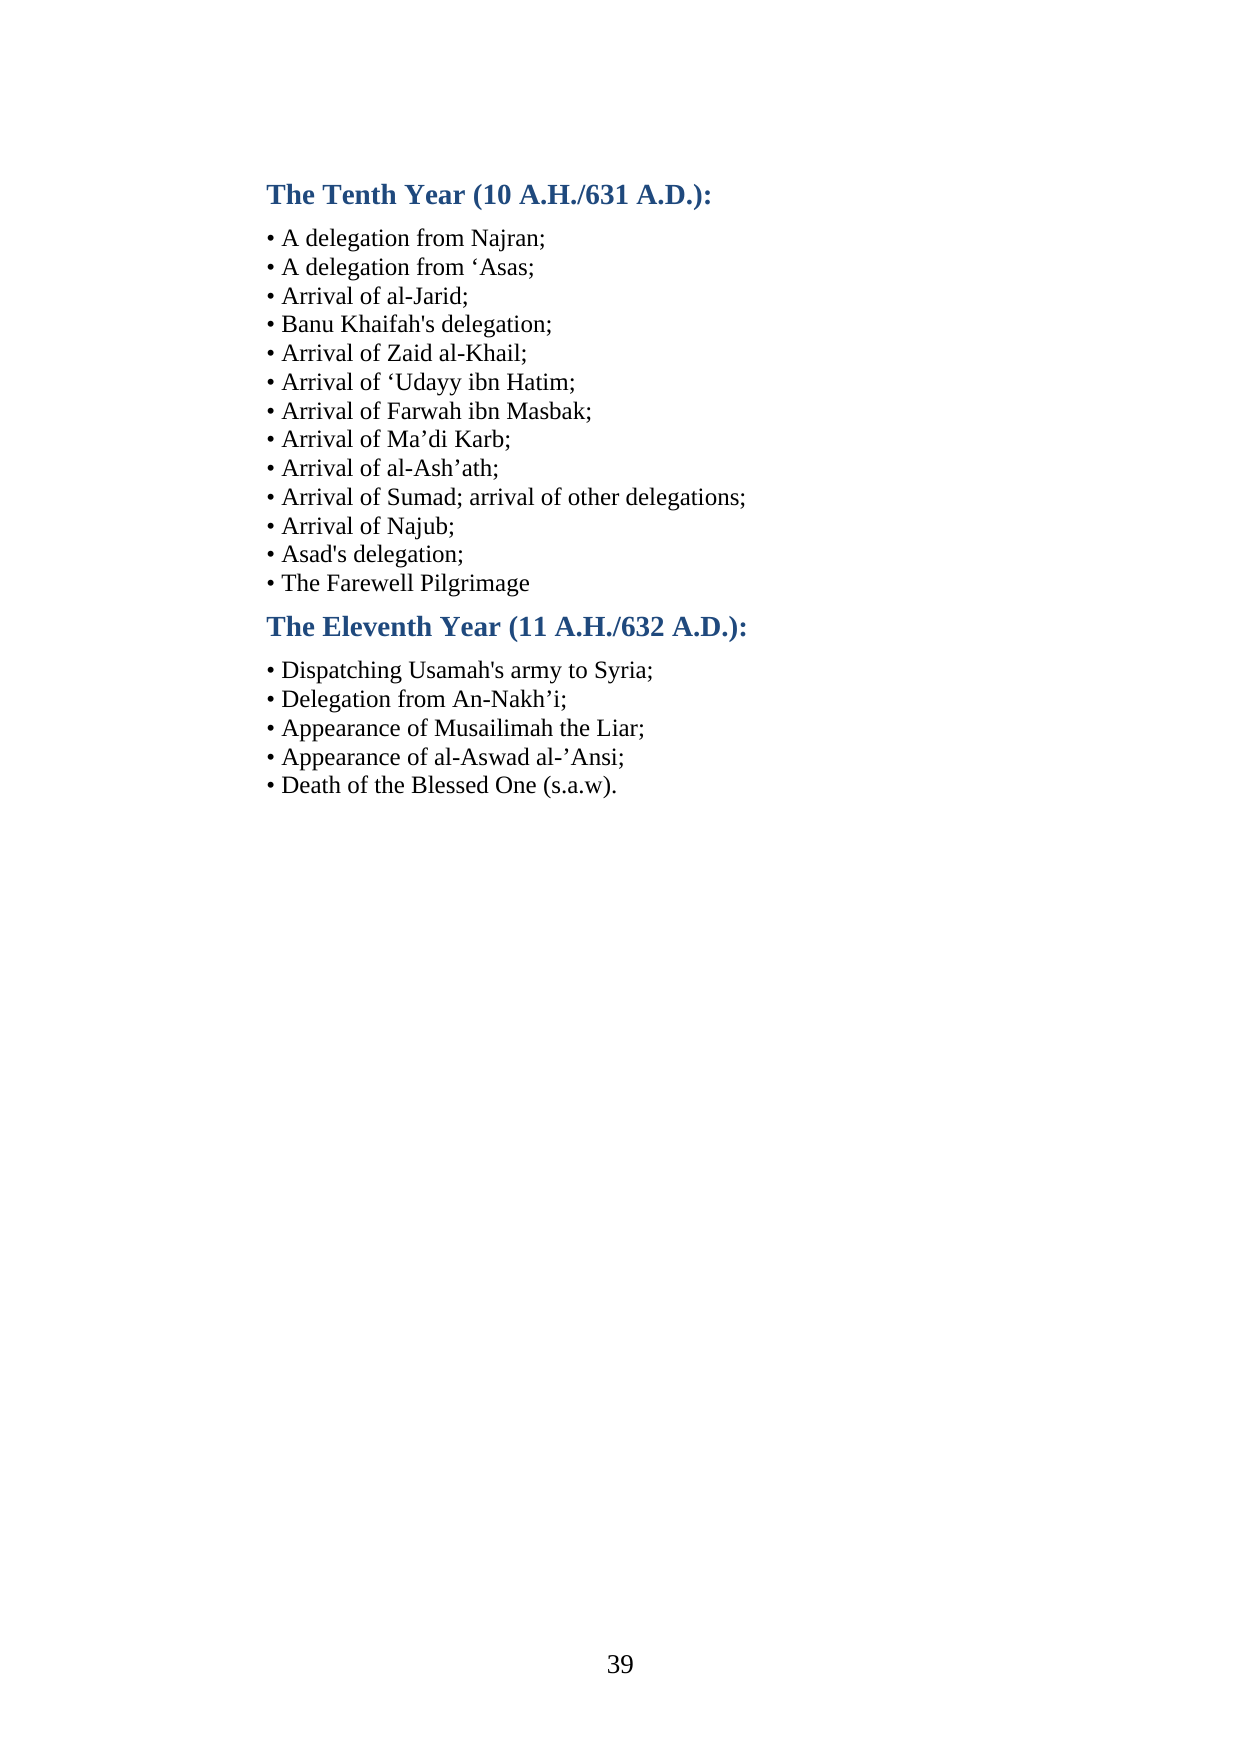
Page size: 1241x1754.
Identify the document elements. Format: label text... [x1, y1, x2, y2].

text • A delegation from Najran; [236, 223, 1004, 252]
text • A delegation from ‘Asas; [236, 252, 1004, 281]
subtitle The Eleventh Year (11 A.H./632 A.D.): [236, 609, 1004, 643]
text • Arrival of Farwah ibn Masbak; [236, 396, 1004, 424]
text • Appearance of Musailimah the Liar; [236, 713, 1004, 742]
text • Death of the Blessed One (s.a.w). [236, 771, 1004, 799]
text • Arrival of Zaid al-Khail; [236, 338, 1004, 367]
text • Arrival of ‘Udayy ibn Hatim; [236, 367, 1004, 396]
text • Appearance of al-Aswad al-’Ansi; [236, 742, 1004, 771]
subtitle The Tenth Year (10 A.H./631 A.D.): [236, 177, 1004, 211]
text • Arrival of Sumad; arrival of other delegations; [236, 482, 1004, 511]
text • Arrival of al-Ash’ath; [236, 453, 1004, 482]
text • Arrival of al-Jarid; [236, 281, 1004, 309]
text • Delegation from An-Nakh’i; [236, 684, 1004, 713]
text • Arrival of Ma’di Karb; [236, 424, 1004, 453]
text • Arrival of Najub; [236, 511, 1004, 539]
text • Dispatching Usamah's army to Syria; [236, 656, 1004, 684]
text • Banu Khaifah's delegation; [236, 309, 1004, 338]
text • The Farewell Pilgrimage [236, 568, 1004, 597]
text • Asad's delegation; [236, 539, 1004, 568]
